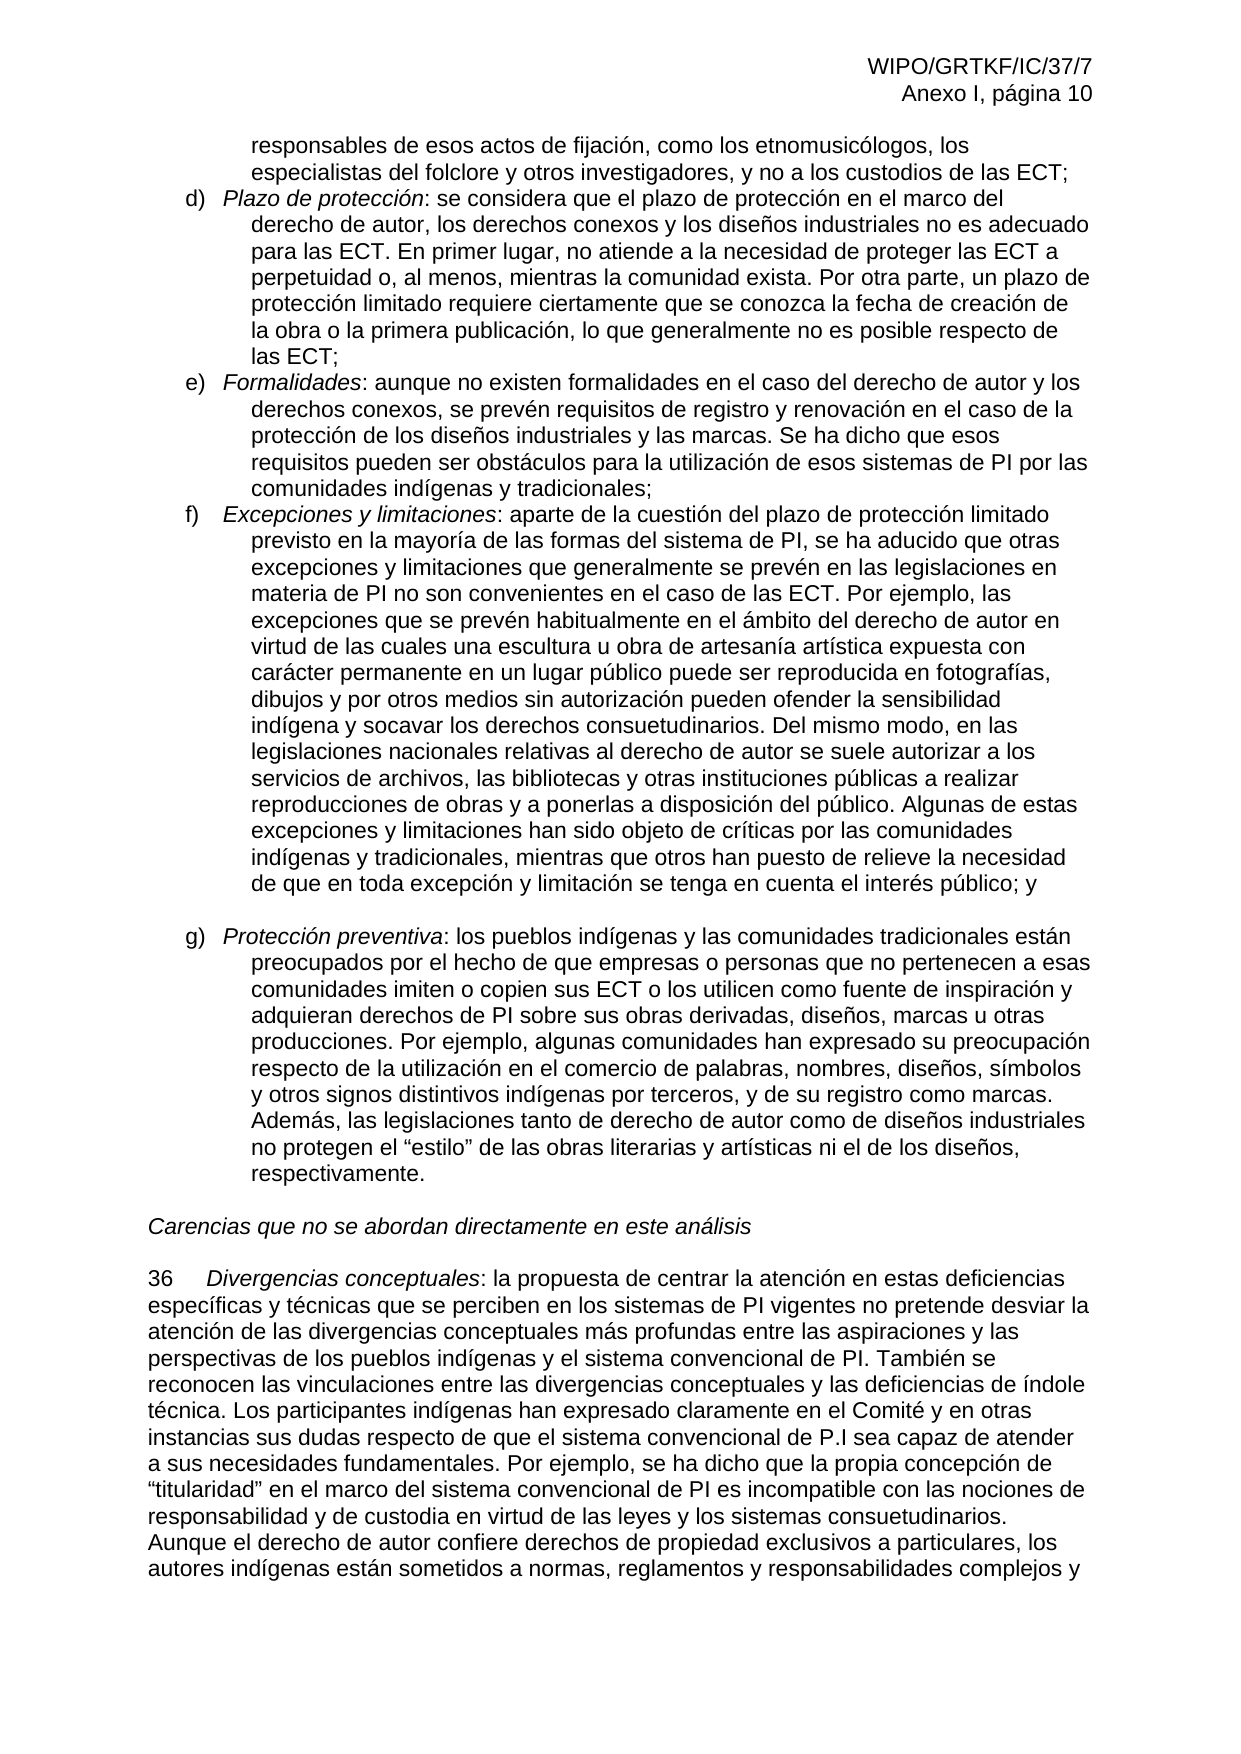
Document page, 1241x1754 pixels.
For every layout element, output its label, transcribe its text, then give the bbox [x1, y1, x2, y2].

text Carencias que no se abordan directamente en este análisis [148, 1213, 1092, 1239]
list Excepciones y limitaciones: aparte de la cuestión del plazo de protección limitado previsto en la mayoría de las formas del sistema de PI, se ha aducido que otras excepciones y limitaciones que generalmente se prevén en las legislaciones en materia de PI no son convenientes en el caso de las ECT. Por ejemplo, las excepciones que se prevén habitualmente en el ámbito del derecho de autor en virtud de las cuales una escultura u obra de artesanía artística expuesta con carácter permanente en un lugar público puede ser reproducida en fotografías, dibujos y por otros medios sin autorización pueden ofender la sensibilidad indígena y socavar los derechos consuetudinarios. Del mismo modo, en las legislaciones nacionales relativas al derecho de autor se suele autorizar a los servicios de archivos, las bibliotecas y otras instituciones públicas a realizar reproducciones de obras y a ponerlas a disposición del público. Algunas de estas excepciones y limitaciones han sido objeto de críticas por las comunidades indígenas y tradicionales, mientras que otros han puesto de relieve la necesidad de que en toda excepción y limitación se tenga en cuenta el interés público; y [185, 501, 1092, 923]
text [148, 1265, 1092, 1582]
list Protección preventiva: los pueblos indígenas y las comunidades tradicionales están preocupados por el hecho de que empresas o personas que no pertenecen a esas comunidades imiten o copien sus ECT o los utilicen como fuente de inspiración y adquieran derechos de PI sobre sus obras derivadas, diseños, marcas u otras producciones. Por ejemplo, algunas comunidades han expresado su preocupación respecto de la utilización en el comercio de palabras, nombres, diseños, símbolos y otros signos distintivos indígenas por terceros, y de su registro como marcas. Además, las legislaciones tanto de derecho de autor como de diseños industriales no protegen el “estilo” de las obras literarias y artísticas ni el de los diseños, respectivamente. [185, 923, 1092, 1186]
list Plazo de protección: se considera que el plazo de protección en el marco del derecho de autor, los derechos conexos y los diseños industriales no es adecuado para las ECT. En primer lugar, no atiende a la necesidad de proteger las ECT a perpetuidad o, al menos, mientras la comunidad exista. Por otra parte, un plazo de protección limitado requiere ciertamente que se conozca la fecha de creación de la obra o la primera publicación, lo que generalmente no es posible respecto de las ECT; [185, 185, 1092, 369]
list Formalidades: aunque no existen formalidades en el caso del derecho de autor y los derechos conexos, se prevén requisitos de registro y renovación en el caso de la protección de los diseños industriales y las marcas. Se ha dicho que esos requisitos pueden ser obstáculos para la utilización de esos sistemas de PI por las comunidades indígenas y tradicionales; [185, 369, 1092, 501]
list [185, 132, 1092, 185]
